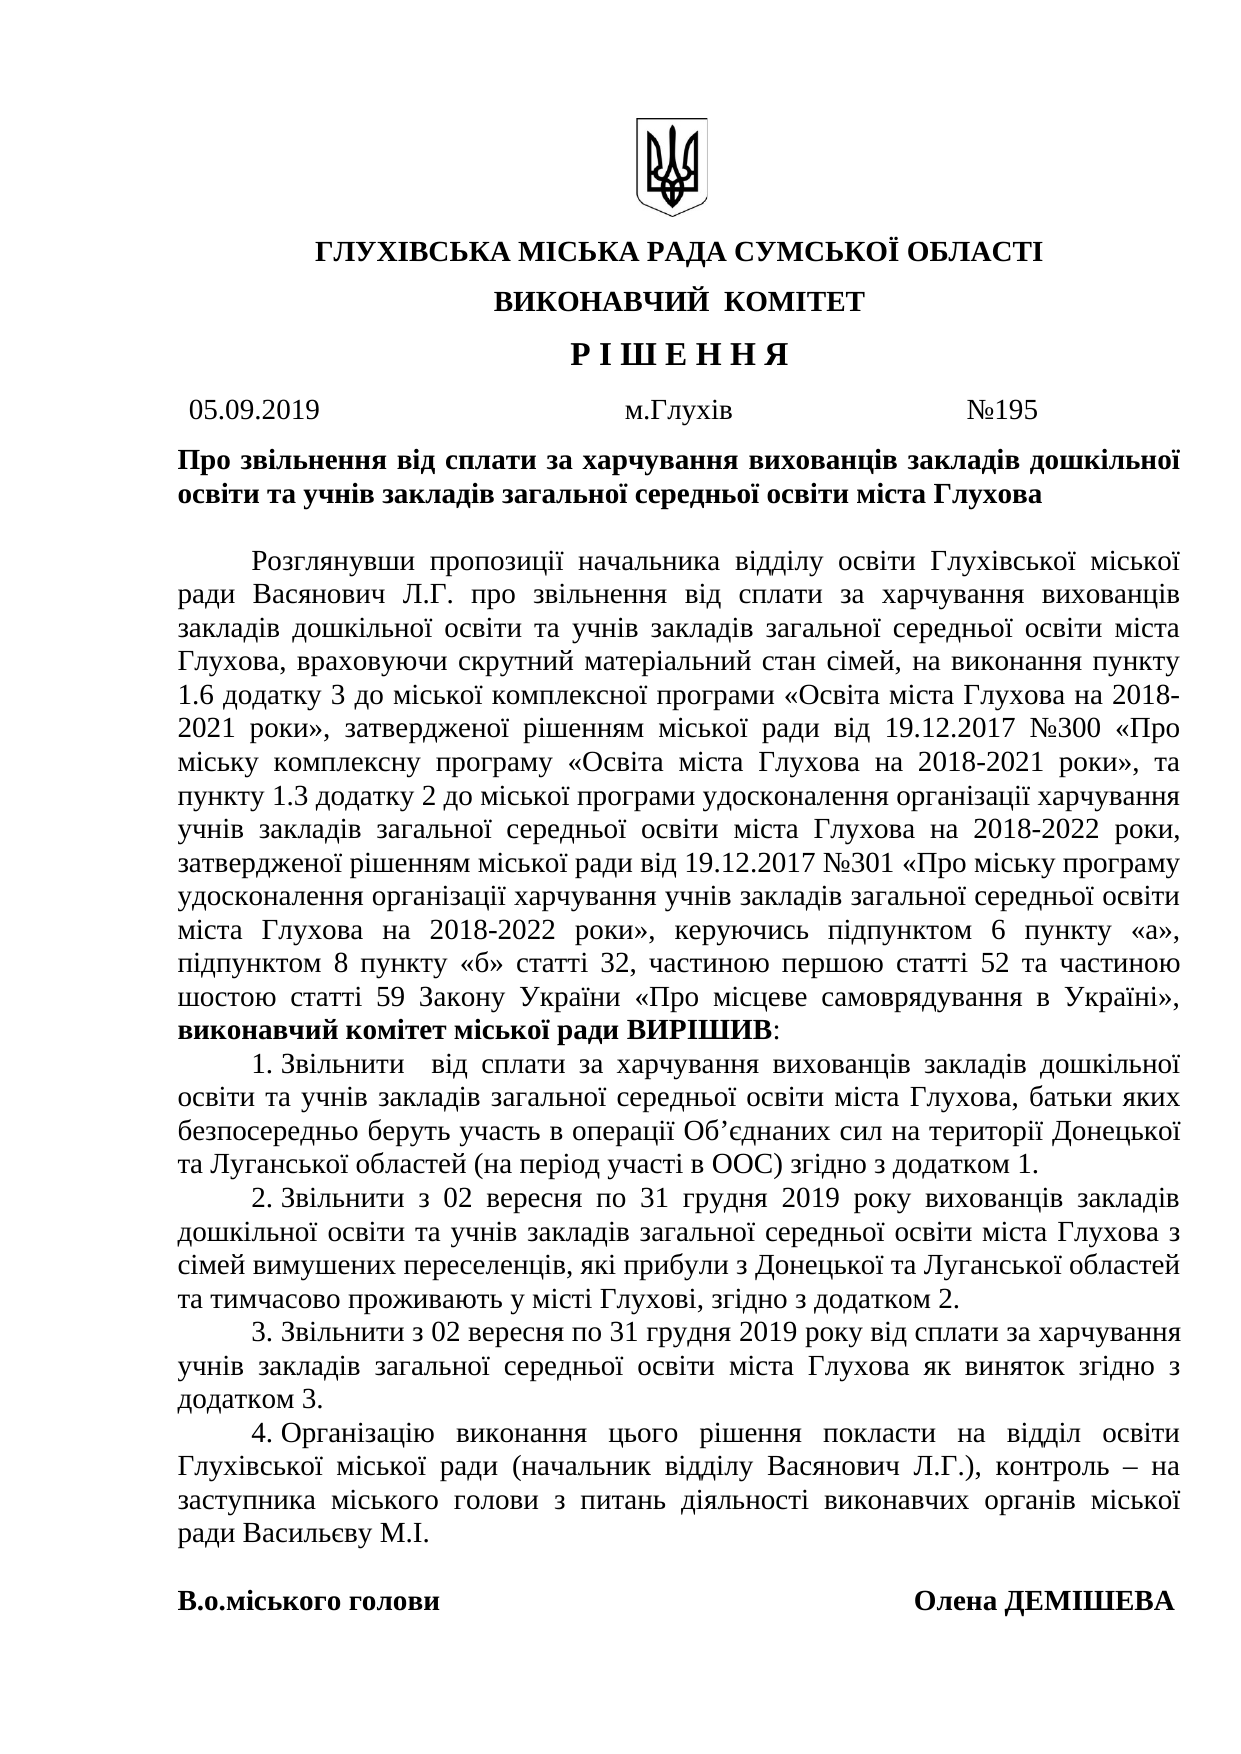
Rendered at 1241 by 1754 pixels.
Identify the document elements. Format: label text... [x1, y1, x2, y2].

text В.о.міського голови Олена ДЕМІШЕВА [177, 1583, 1181, 1616]
text Розглянувши пропозиції начальника відділу освіти Глухівської міської ради Васянович Л.Г. про звільнення від сплати за харчування вихованців закладів дошкільної освіти та учнів закладів загальної середньої освіти міста Глухова, враховуючи скрутний матеріальний стан сімей, на виконання пункту 1.6 додатку 3 до міської комплексної програми «Освіта міста Глухова на 2018-2021 роки», затвердженої рішенням міської ради від 19.12.2017 №300 «Про міську комплексну програму «Освіта міста Глухова на 2018-2021 роки», та пункту 1.3 додатку 2 до міської програми удосконалення організації харчування учнів закладів загальної середньої освіти міста Глухова на 2018-2022 роки, затвердженої рішенням міської ради від 19.12.2017 №301 «Про міську програму удосконалення організації харчування учнів закладів загальної середньої освіти міста Глухова на 2018-2022 роки», керуючись підпунктом 6 пункту «а», підпунктом 8 пункту «б» статті 32, частиною першою статті 52 та частиною шостою статті 59 Закону України «Про місцеве самоврядування в Україні», виконавчий комітет міської ради ВИРІШИВ: [177, 543, 1181, 1046]
list Звільнити з 02 вересня по 31 грудня 2019 року від сплати за харчування учнів закладів загальної середньої освіти міста Глухова як виняток згідно з додатком 3. [177, 1314, 1181, 1415]
list Звільнити від сплати за харчування вихованців закладів дошкільної освіти та учнів закладів загальної середньої освіти міста Глухова, батьки яких безпосередньо беруть участь в операції Об’єднаних сил на території Донецької та Луганської областей (на період участі в ООС) згідно з додатком 1. [177, 1046, 1181, 1180]
subtitle ВИКОНАВЧИЙ КОМІТЕТ [177, 284, 1181, 318]
list Звільнити з 02 вересня по 31 грудня 2019 року вихованців закладів дошкільної освіти та учнів закладів загальної середньої освіти міста Глухова з сімей вимушених переселенців, які прибули з Донецької та Луганської областей та тимчасово проживають у місті Глухові, згідно з додатком 2. [177, 1180, 1181, 1314]
subtitle Про звільнення від сплати за харчування вихованців закладів дошкільної освіти та учнів закладів загальної середньої освіти міста Глухова [177, 442, 1181, 509]
picture [636, 118, 708, 217]
table_header №195 [846, 392, 1180, 442]
subtitle ГЛУХІВСЬКА МІСЬКА РАДА СУМСЬКОЇ ОБЛАСТІ [177, 234, 1181, 267]
subtitle Р І Ш Е Н Н Я [177, 334, 1181, 373]
table_header м.Глухів [511, 392, 846, 442]
table_header 05.09.2019 [177, 392, 511, 442]
list Організацію виконання цього рішення покласти на відділ освіти Глухівської міської ради (начальник відділу Васянович Л.Г.), контроль – на заступника міського голови з питань діяльності виконавчих органів міської ради Васильєву М.І. [177, 1415, 1181, 1549]
